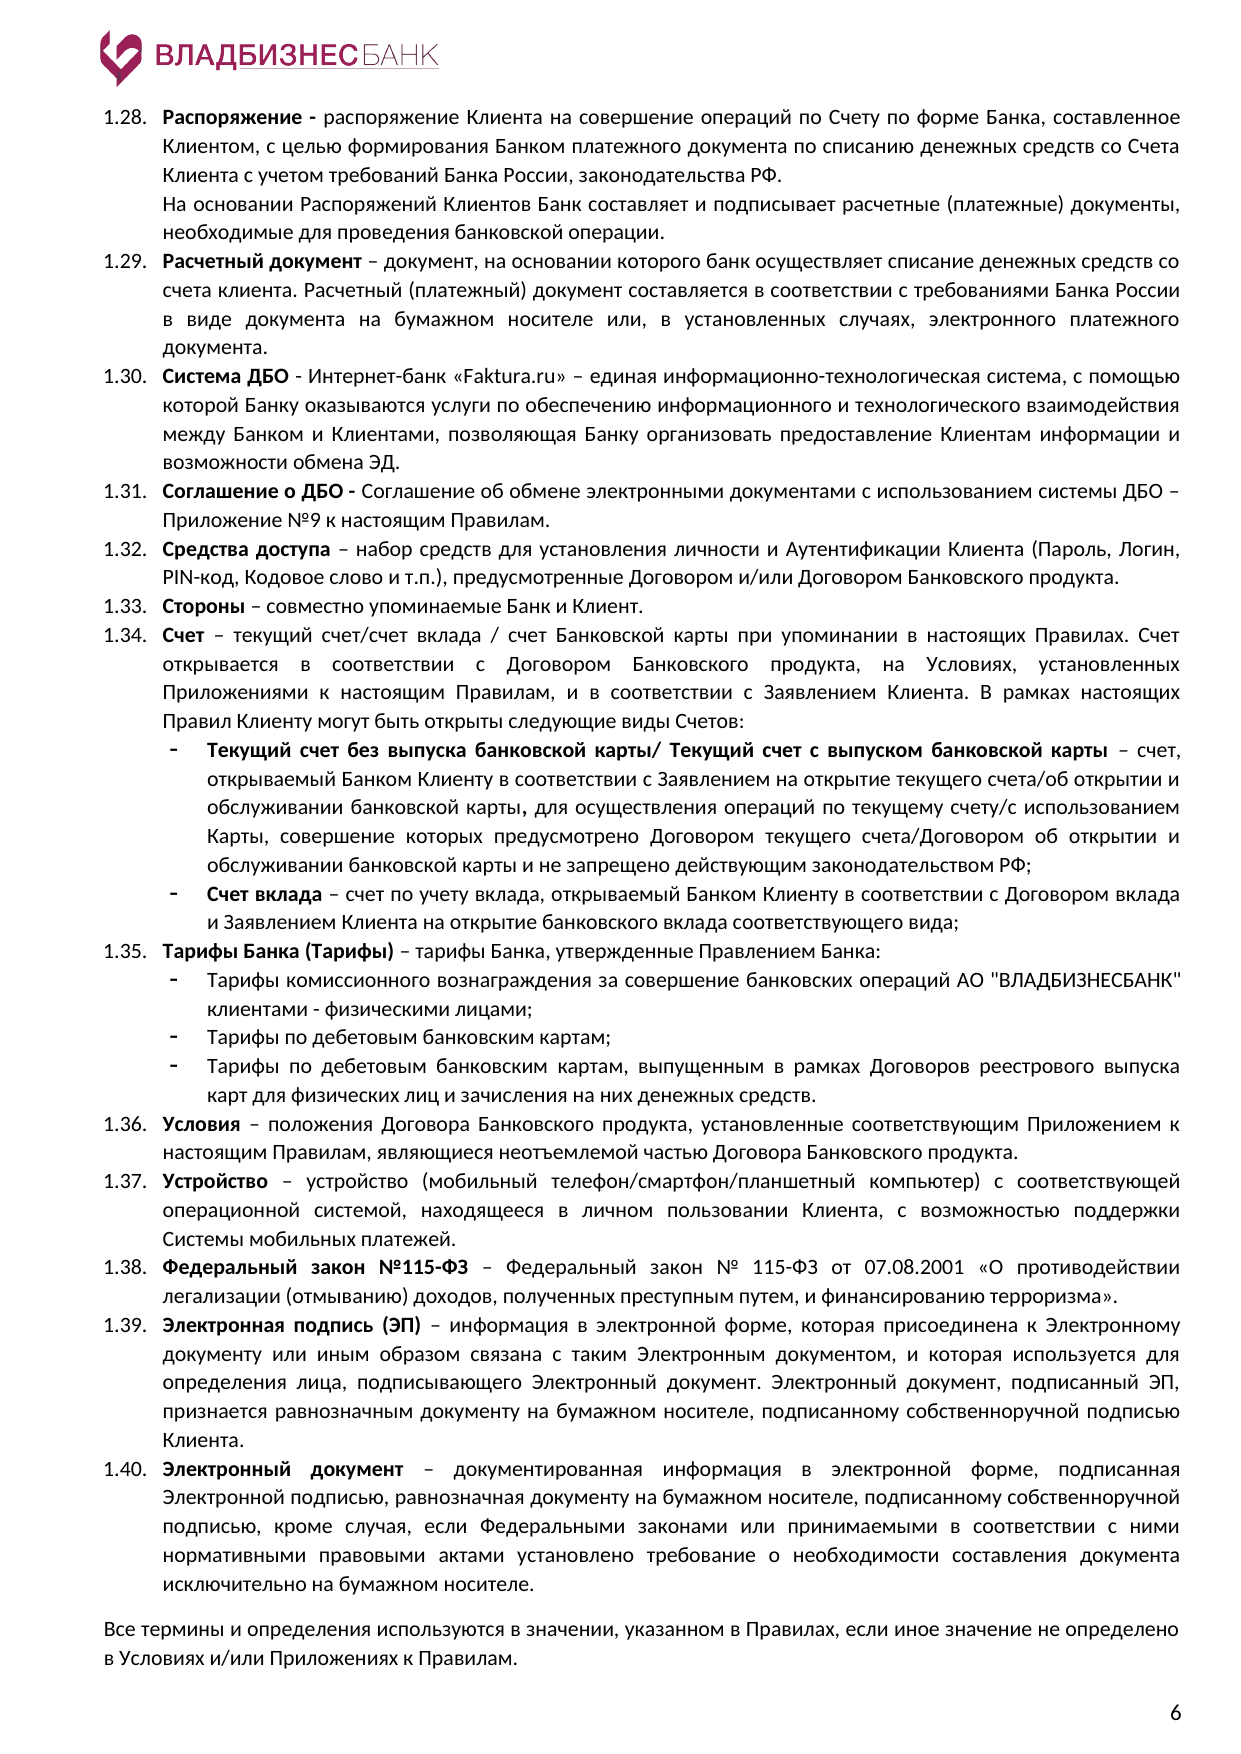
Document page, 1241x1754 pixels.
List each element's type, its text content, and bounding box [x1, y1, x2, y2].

list Счет вклада – счет по учету вклада, открываемый Банком Клиенту в соответствии с Договором вклада и Заявлением Клиента на открытие банковского вклада соответствующего вида; [169, 880, 1181, 935]
list Соглашение о ДБО - Соглашение об обмене электронными документами с использованием системы ДБО – Приложение №9 к настоящим Правилам. [103, 477, 1181, 533]
picture [59, 29, 480, 89]
list Стороны – совместно упоминаемые Банк и Клиент. [103, 592, 1181, 619]
list Федеральный закон №115-ФЗ – Федеральный закон № 115-ФЗ от 07.08.2001 «О противодействии легализации (отмыванию) доходов, полученных преступным путем, и финансированию терроризма». [103, 1253, 1181, 1309]
list Тарифы Банка (Тарифы) – тарифы Банка, утвержденные Правлением Банка: [103, 937, 1181, 964]
list Текущий счет без выпуска банковской карты/ Текущий счет с выпуском банковской карты – счет, открываемый Банком Клиенту в соответствии с Заявлением на открытие текущего счета/об открытии и обслуживании банковской карты, для осуществления операций по текущему счету/с использованием Карты, совершение которых предусмотрено Договором текущего счета/Договором об открытии и обслуживании банковской карты и не запрещено действующим законодательством РФ; [169, 736, 1181, 878]
list На основании Распоряжений Клиентов Банк составляет и подписывает расчетные (платежные) документы, необходимые для проведения банковской операции. [162, 190, 1181, 245]
list Расчетный документ – документ, на основании которого банк осуществляет списание денежных средств со счета клиента. Расчетный (платежный) документ составляется в соответствии с требованиями Банка России в виде документа на бумажном носителе или, в установленных случаях, электронного платежного документа. [103, 247, 1181, 360]
list Электронная подпись (ЭП) – информация в электронной форме, которая присоединена к Электронному документу или иным образом связана с таким Электронным документом, и которая используется для определения лица, подписывающего Электронный документ. Электронный документ, подписанный ЭП, признается равнозначным документу на бумажном носителе, подписанному собственноручной подписью Клиента. [103, 1311, 1181, 1453]
list Устройство – устройство (мобильный телефон/смартфон/планшетный компьютер) с соответствующей операционной системой, находящееся в личном пользовании Клиента, с возможностью поддержки Системы мобильных платежей. [103, 1167, 1181, 1251]
list Распоряжение - распоряжение Клиента на совершение операций по Счету по форме Банка, составленное Клиентом, с целью формирования Банком платежного документа по списанию денежных средств со Счета Клиента с учетом требований Банка России, законодательства РФ. [103, 103, 1181, 188]
text Все термины и определения используются в значении, указанном в Правилах, если иное значение не определено в Условиях и/или Приложениях к Правилам. [103, 1615, 1181, 1671]
list Условия – положения Договора Банковского продукта, установленные соответствующим Приложением к настоящим Правилам, являющиеся неотъемлемой частью Договора Банковского продукта. [103, 1110, 1181, 1165]
list Электронный документ – документированная информация в электронной форме, подписанная Электронной подписью, равнозначная документу на бумажном носителе, подписанному собственноручной подписью, кроме случая, если Федеральными законами или принимаемыми в соответствии с ними нормативными правовыми актами установлено требование о необходимости составления документа исключительно на бумажном носителе. [103, 1455, 1181, 1596]
list Средства доступа – набор средств для установления личности и Аутентификации Клиента (Пароль, Логин, PIN-код, Кодовое слово и т.п.), предусмотренные Договором и/или Договором Банковского продукта. [103, 535, 1181, 590]
list Тарифы по дебетовым банковским картам; [169, 1023, 1181, 1050]
list Система ДБО - Интернет-банк «Faktura.ru» – единая информационно-технологическая система, с помощью которой Банку оказываются услуги по обеспечению информационного и технологического взаимодействия между Банком и Клиентами, позволяющая Банку организовать предоставление Клиентам информации и возможности обмена ЭД. [103, 362, 1181, 475]
list Тарифы по дебетовым банковским картам, выпущенным в рамках Договоров реестрового выпуска карт для физических лиц и зачисления на них денежных средств. [169, 1052, 1181, 1108]
list Тарифы комиссионного вознаграждения за совершение банковских операций АО "ВЛАДБИЗНЕСБАНК" клиентами - физическими лицами; [169, 966, 1181, 1021]
list Счет – текущий счет/счет вклада / счет Банковской карты при упоминании в настоящих Правилах. Счет открывается в соответствии с Договором Банковского продукта, на Условиях, установленных Приложениями к настоящим Правилам, и в соответствии с Заявлением Клиента. В рамках настоящих Правил Клиенту могут быть открыты следующие виды Счетов: [103, 621, 1181, 734]
